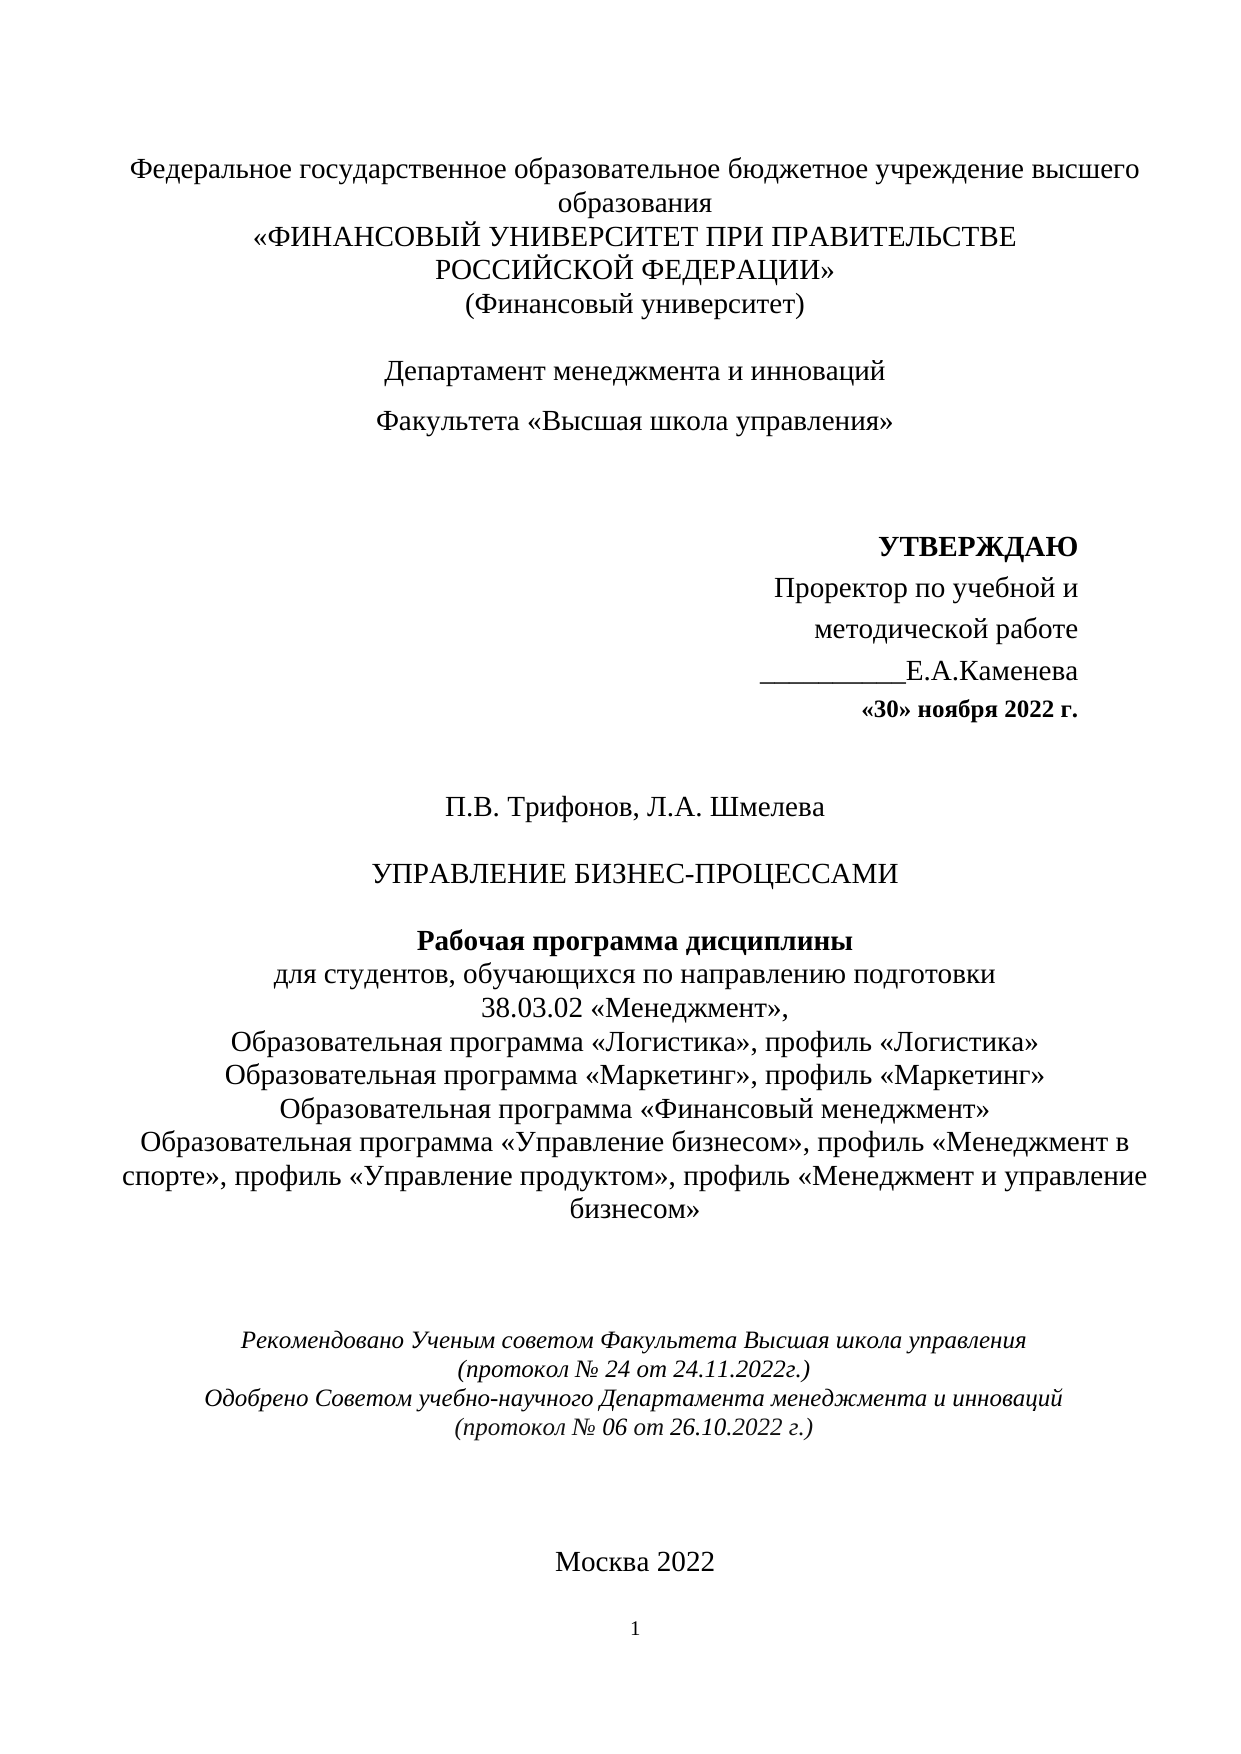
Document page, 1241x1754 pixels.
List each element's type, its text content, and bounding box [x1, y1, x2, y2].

text Образовательная программа «Маркетинг», профиль «Маркетинг» [118, 1057, 1152, 1091]
text РОССИЙСКОЙ ФЕДЕРАЦИИ» [118, 252, 1152, 286]
text Федеральное государственное образовательное бюджетное учреждение высшего образования [118, 152, 1152, 219]
text (протокол № 24 от 24.11.2022г.) [118, 1354, 1152, 1383]
text для студентов, обучающихся по направлению подготовки [118, 957, 1152, 990]
text (Финансовый университет) [118, 286, 1152, 319]
text Одобрено Советом учебно-научного Департамента менеджмента и инноваций [118, 1383, 1152, 1412]
text Департамент менеджмента и инноваций [118, 353, 1152, 386]
text «ФИНАНСОВЫЙ УНИВЕРСИТЕТ ПРИ ПРАВИТЕЛЬСТВЕ [118, 219, 1152, 252]
text Образовательная программа «Логистика», профиль «Логистика» [118, 1024, 1152, 1057]
text Рабочая программа дисциплины [118, 923, 1152, 957]
text УПРАВЛЕНИЕ БИЗНЕС-ПРОЦЕССАМИ [118, 856, 1152, 889]
text Факультета «Высшая школа управления» [118, 403, 1152, 437]
text П.В. Трифонов, Л.А. Шмелева [118, 789, 1152, 822]
text Образовательная программа «Управление бизнесом», профиль «Менеджмент в спорте», профиль «Управление продуктом», профиль «Менеджмент и управление бизнесом» [118, 1124, 1152, 1225]
text Рекомендовано Ученым советом Факультета Высшая школа управления [118, 1326, 1152, 1354]
text Образовательная программа «Финансовый менеджмент» [118, 1091, 1152, 1124]
text (протокол № 06 от 26.10.2022 г.) [118, 1412, 1152, 1441]
text Москва 2022 [118, 1544, 1152, 1578]
text 38.03.02 «Менеджмент», [118, 990, 1152, 1024]
